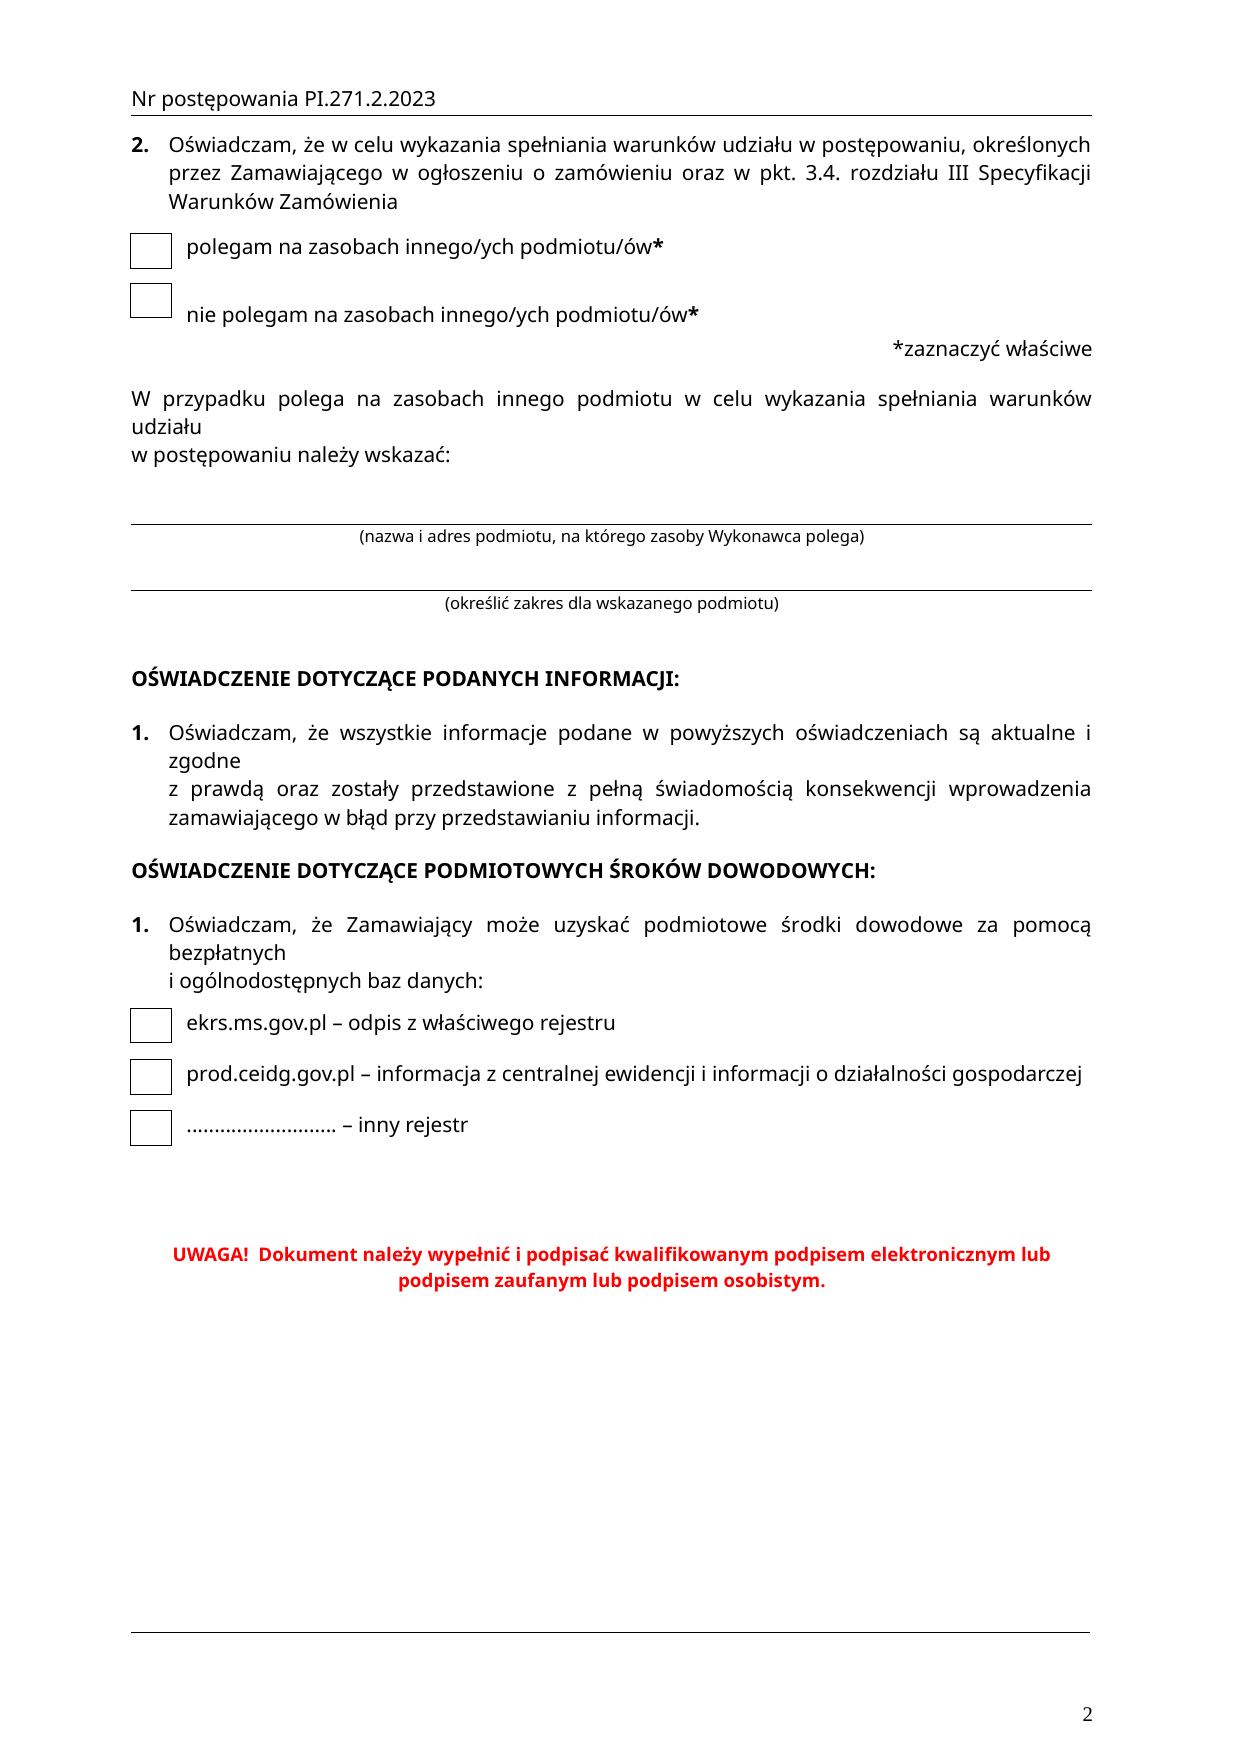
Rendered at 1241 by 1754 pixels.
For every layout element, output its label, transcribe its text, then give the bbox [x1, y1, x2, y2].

list OŚWIADCZENIE DOTYCZĄCE PODMIOTOWYCH ŚROKÓW DOWODOWYCH: [131, 856, 1092, 885]
list Oświadczam, że w celu wykazania spełniania warunków udziału w postępowaniu, określonych przez Zamawiającego w ogłoszeniu o zamówieniu oraz w pkt. 3.4. rozdziału III Specyfikacji Warunków Zamówienia [131, 130, 1092, 215]
text prod.ceidg.gov.pl – informacja z centralnej ewidencji i informacji o działalności gospodarczej [172, 1059, 1092, 1087]
text W przypadku polega na zasobach innego podmiotu w celu wykazania spełniania warunków udziału w postępowaniu należy wskazać: [131, 384, 1092, 469]
text (określić zakres dla wskazanego podmiotu) [131, 591, 1092, 614]
text UWAGA! Dokument należy wypełnić i podpisać kwalifikowanym podpisem elektronicznym lub podpisem zaufanym lub podpisem osobistym. [131, 1242, 1092, 1293]
table_header [131, 234, 171, 268]
text OŚWIADCZENIE DOTYCZĄCE PODANYCH INFORMACJI: [131, 664, 1092, 693]
table_header [131, 1060, 171, 1093]
text (nazwa i adres podmiotu, na którego zasoby Wykonawca polega) [131, 525, 1092, 547]
table_header [131, 1111, 171, 1144]
list Oświadczam, że Zamawiający może uzyskać podmiotowe środki dowodowe za pomocą bezpłatnych i ogólnodostępnych baz danych: [131, 910, 1092, 995]
text ........................... – inny rejestr [172, 1110, 1092, 1138]
list Oświadczam, że wszystkie informacje podane w powyższych oświadczeniach są aktualne i zgodne z prawdą oraz zostały przedstawione z pełną świadomością konsekwencji wprowadzenia zamawiającego w błąd przy przedstawianiu informacji. [131, 718, 1092, 831]
text ekrs.ms.gov.pl – odpis z właściwego rejestru [172, 1008, 1092, 1036]
list *zaznaczyć właściwe [539, 334, 1092, 363]
table_header [131, 1009, 171, 1042]
text polegam na zasobach innego/ych podmiotu/ów* [131, 232, 1092, 261]
table_header [131, 284, 171, 317]
text nie polegam na zasobach innego/ych podmiotu/ów* [131, 300, 1092, 329]
